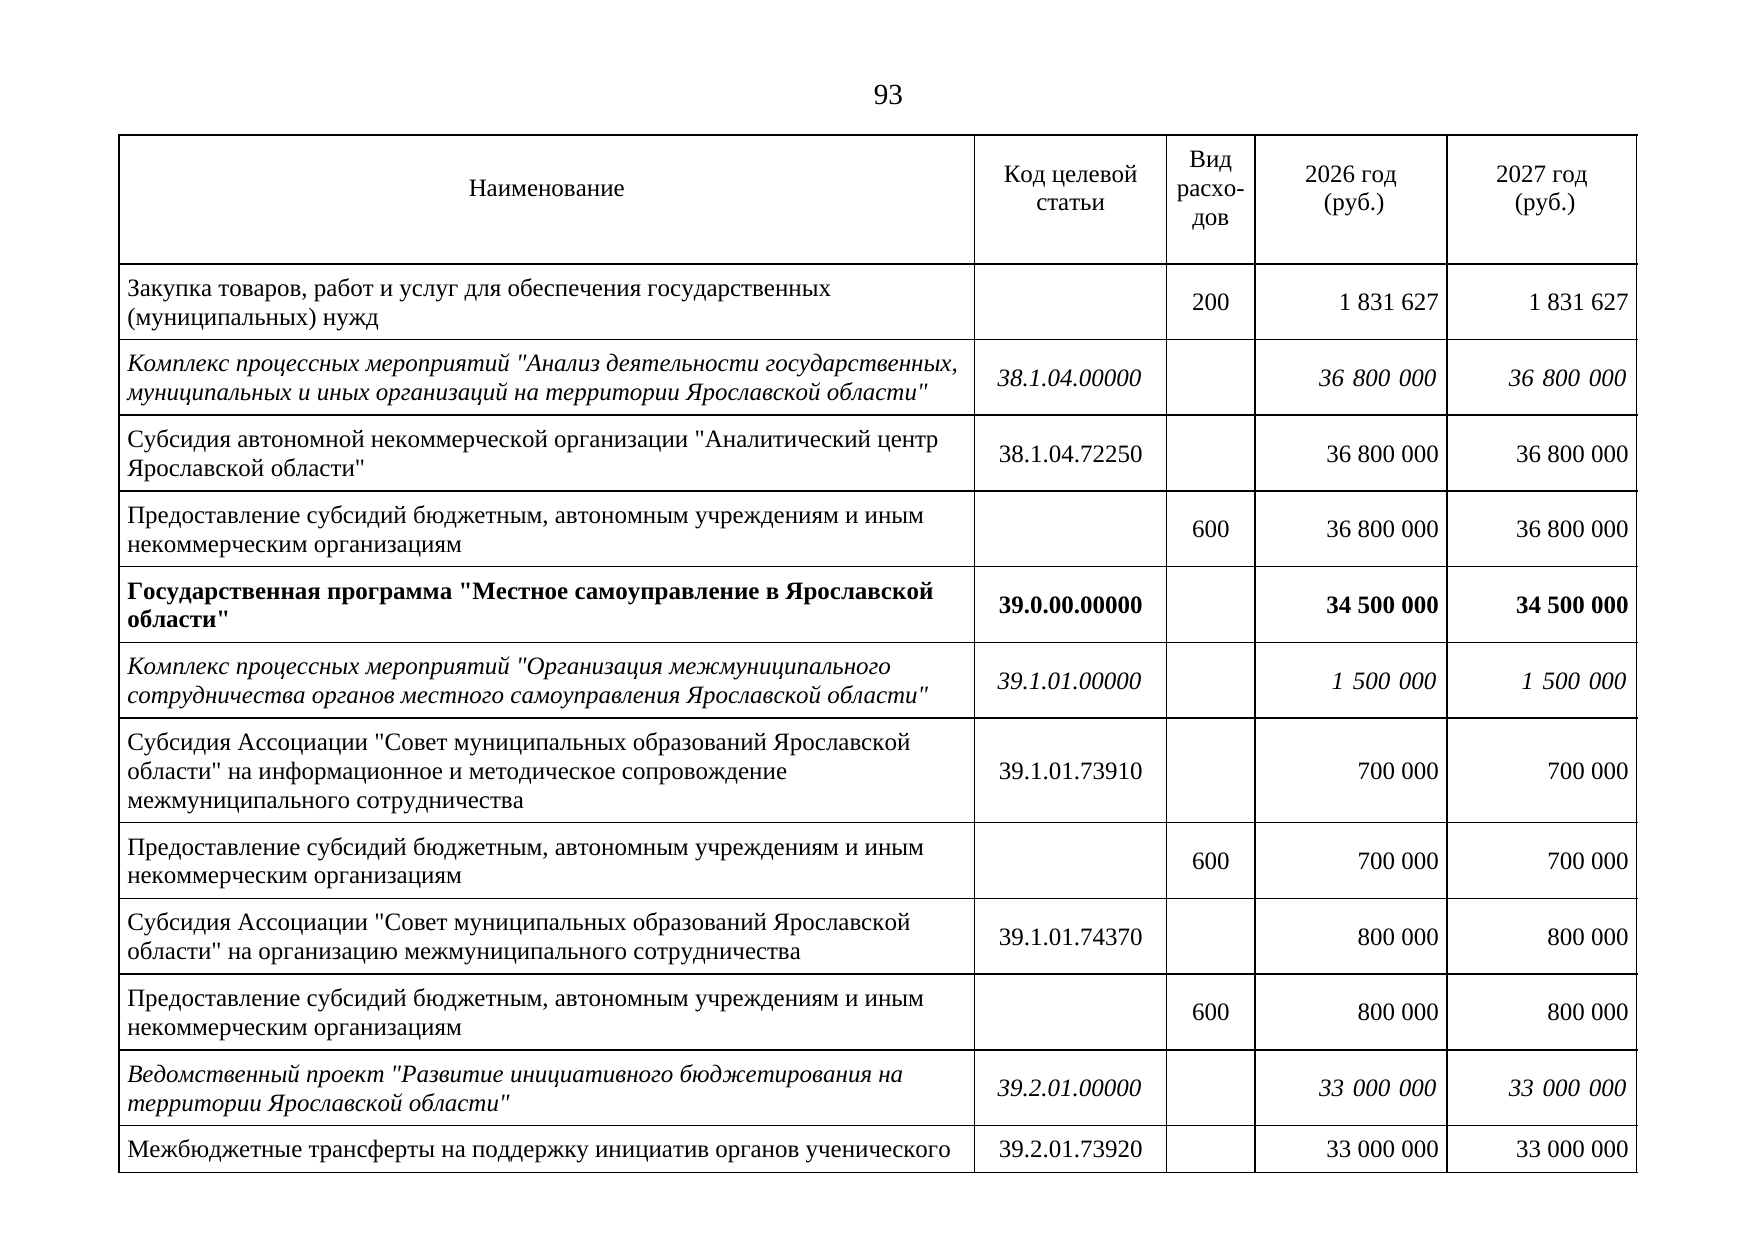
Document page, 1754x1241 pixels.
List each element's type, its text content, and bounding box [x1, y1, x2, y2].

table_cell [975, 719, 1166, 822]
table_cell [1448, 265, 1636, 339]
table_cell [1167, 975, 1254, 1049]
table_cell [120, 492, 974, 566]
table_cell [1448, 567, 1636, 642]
table_header 2026 год (руб.) [1256, 136, 1446, 263]
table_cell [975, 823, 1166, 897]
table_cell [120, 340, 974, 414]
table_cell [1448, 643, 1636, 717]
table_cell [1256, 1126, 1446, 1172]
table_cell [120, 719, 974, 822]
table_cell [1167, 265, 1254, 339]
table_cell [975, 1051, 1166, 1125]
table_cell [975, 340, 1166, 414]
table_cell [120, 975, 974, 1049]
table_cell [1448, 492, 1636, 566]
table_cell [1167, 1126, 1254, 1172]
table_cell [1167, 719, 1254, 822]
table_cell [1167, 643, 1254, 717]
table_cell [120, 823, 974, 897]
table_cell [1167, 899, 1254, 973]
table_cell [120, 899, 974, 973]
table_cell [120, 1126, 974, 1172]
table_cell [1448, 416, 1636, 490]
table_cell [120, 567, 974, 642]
table_header Наименование [120, 136, 974, 263]
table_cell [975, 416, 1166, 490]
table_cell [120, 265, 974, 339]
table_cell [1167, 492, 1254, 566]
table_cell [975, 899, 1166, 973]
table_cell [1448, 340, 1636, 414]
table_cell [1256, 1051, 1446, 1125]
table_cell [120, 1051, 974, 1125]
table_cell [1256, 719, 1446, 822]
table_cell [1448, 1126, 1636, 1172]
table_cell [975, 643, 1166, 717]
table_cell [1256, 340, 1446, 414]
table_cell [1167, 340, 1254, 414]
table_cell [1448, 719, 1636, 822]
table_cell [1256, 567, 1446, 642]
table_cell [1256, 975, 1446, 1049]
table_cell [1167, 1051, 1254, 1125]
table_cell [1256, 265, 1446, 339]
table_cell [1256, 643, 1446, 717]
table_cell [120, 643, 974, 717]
table_header Код целевой статьи [975, 136, 1166, 263]
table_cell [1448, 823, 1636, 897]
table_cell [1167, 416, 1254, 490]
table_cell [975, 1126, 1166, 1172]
table_header 2027 год (руб.) [1448, 136, 1636, 263]
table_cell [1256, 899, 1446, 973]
table_header Вид расхо- дов [1167, 136, 1254, 263]
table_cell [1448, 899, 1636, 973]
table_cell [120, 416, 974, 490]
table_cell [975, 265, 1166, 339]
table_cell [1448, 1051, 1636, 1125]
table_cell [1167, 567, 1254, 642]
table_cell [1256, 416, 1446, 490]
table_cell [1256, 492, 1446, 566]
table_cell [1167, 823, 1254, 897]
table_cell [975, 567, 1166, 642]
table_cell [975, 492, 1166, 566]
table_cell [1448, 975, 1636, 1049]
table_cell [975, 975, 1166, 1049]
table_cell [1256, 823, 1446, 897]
